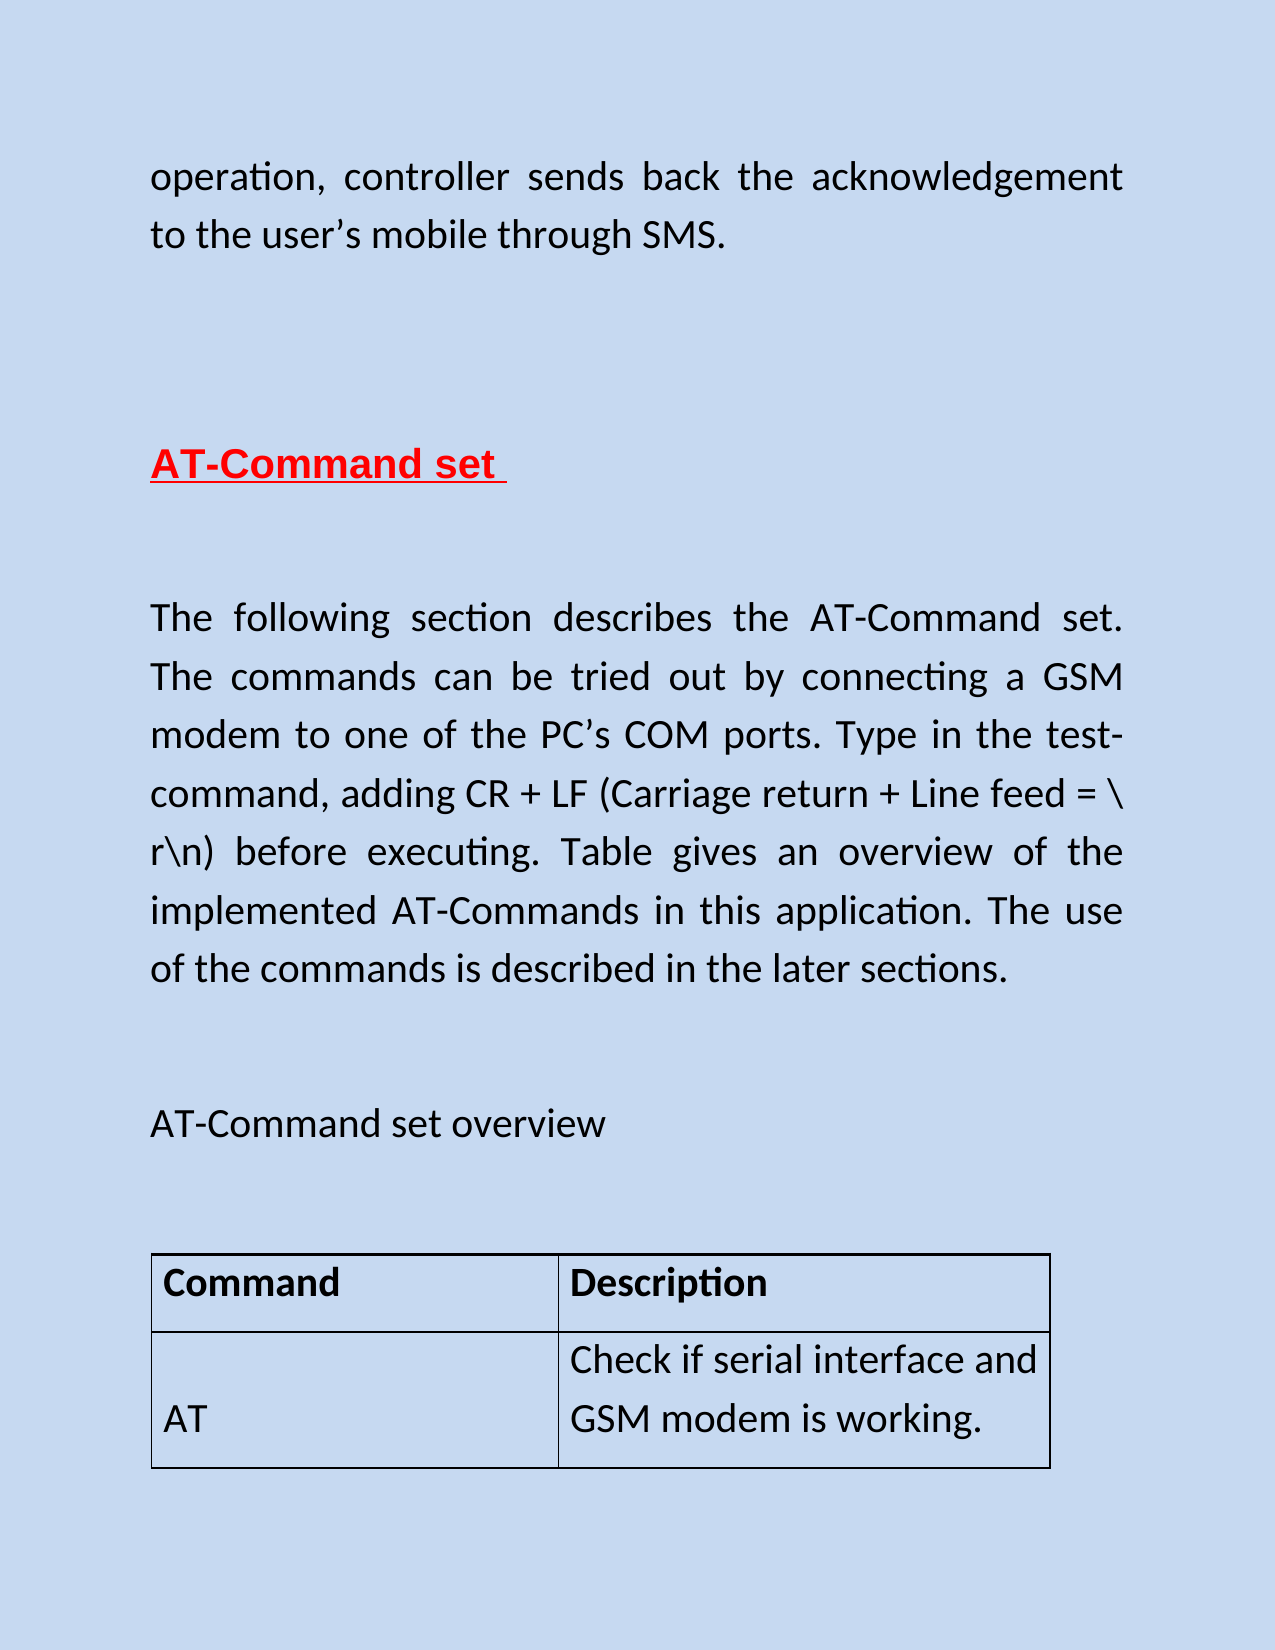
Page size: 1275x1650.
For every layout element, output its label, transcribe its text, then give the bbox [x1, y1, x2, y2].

text The following section describes the AT-Command set. The commands can be tried out by connecting a GSM modem to one of the PC’s COM ports. Type in the test-command, adding CR + LF (Carriage return + Line feed = \r\n) before executing. Table gives an overview of the implemented AT-Commands in this application. The use of the commands is described in the later sections. [150, 591, 1125, 993]
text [150, 150, 1125, 259]
text AT-Command set [150, 439, 1125, 487]
table_header Description [559, 1256, 1049, 1331]
table_header Command [152, 1256, 558, 1331]
table_cell Check if serial interface and GSM modem is working. [559, 1333, 1049, 1467]
text AT-Command set overview [150, 1097, 1125, 1148]
table_cell AT [152, 1333, 558, 1467]
